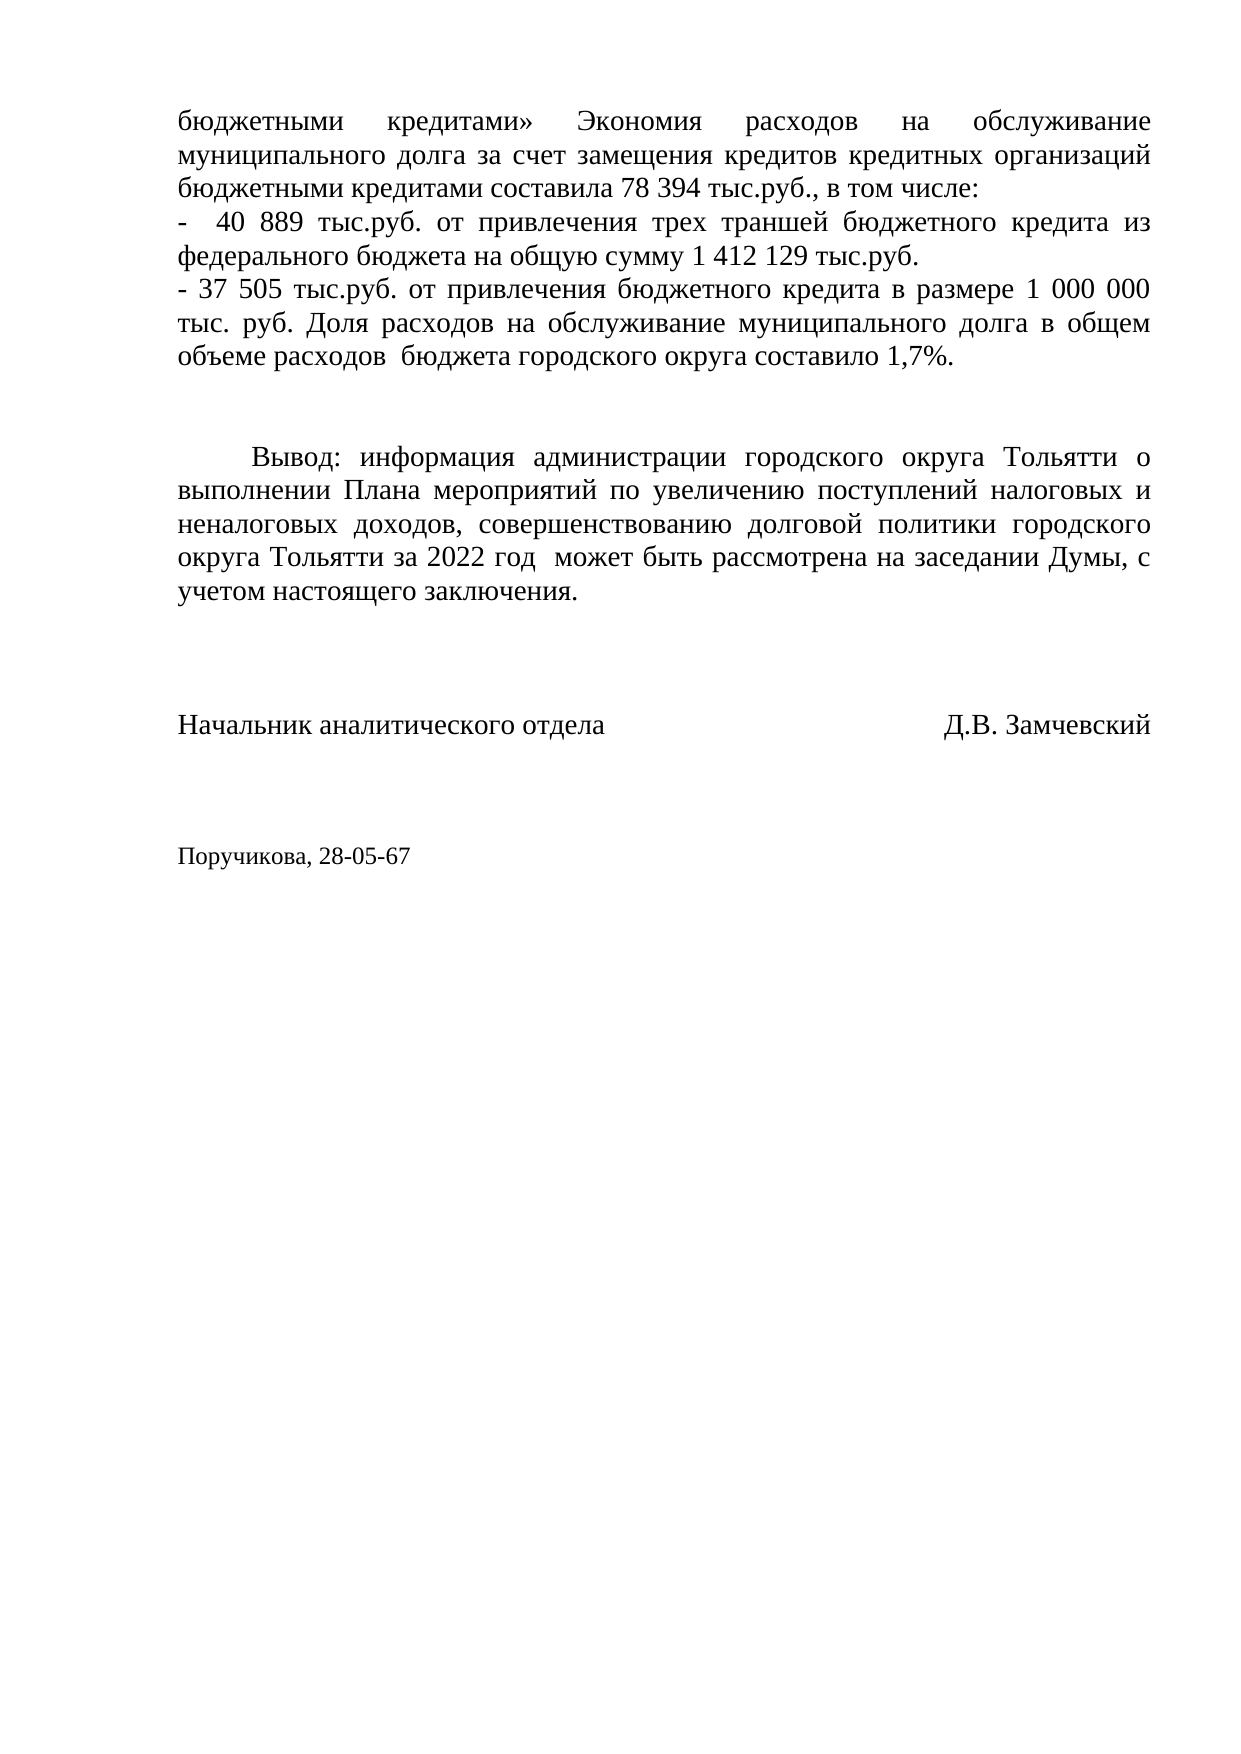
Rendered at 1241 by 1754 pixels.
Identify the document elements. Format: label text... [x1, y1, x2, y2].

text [177, 103, 1152, 204]
text Начальник аналитического отдела Д.В. Замчевский [177, 707, 1152, 741]
list - 40 889 тыс.руб. от привлечения трех траншей бюджетного кредита из федерального бюджета на общую сумму 1 412 129 тыс.руб. [177, 204, 1152, 271]
list - 37 505 тыс.руб. от привлечения бюджетного кредита в размере 1 000 000 тыс. руб. Доля расходов на обслуживание муниципального долга в общем объеме расходов бюджета городского округа составило 1,7%. [177, 271, 1152, 372]
text Вывод: информация администрации городского округа Тольятти о выполнении Плана мероприятий по увеличению поступлений налоговых и неналоговых доходов, совершенствованию долговой политики городского округа Тольятти за 2022 год может быть рассмотрена на заседании Думы, с учетом настоящего заключения. [177, 439, 1152, 607]
text Поручикова, 28-05-67 [177, 841, 1152, 870]
